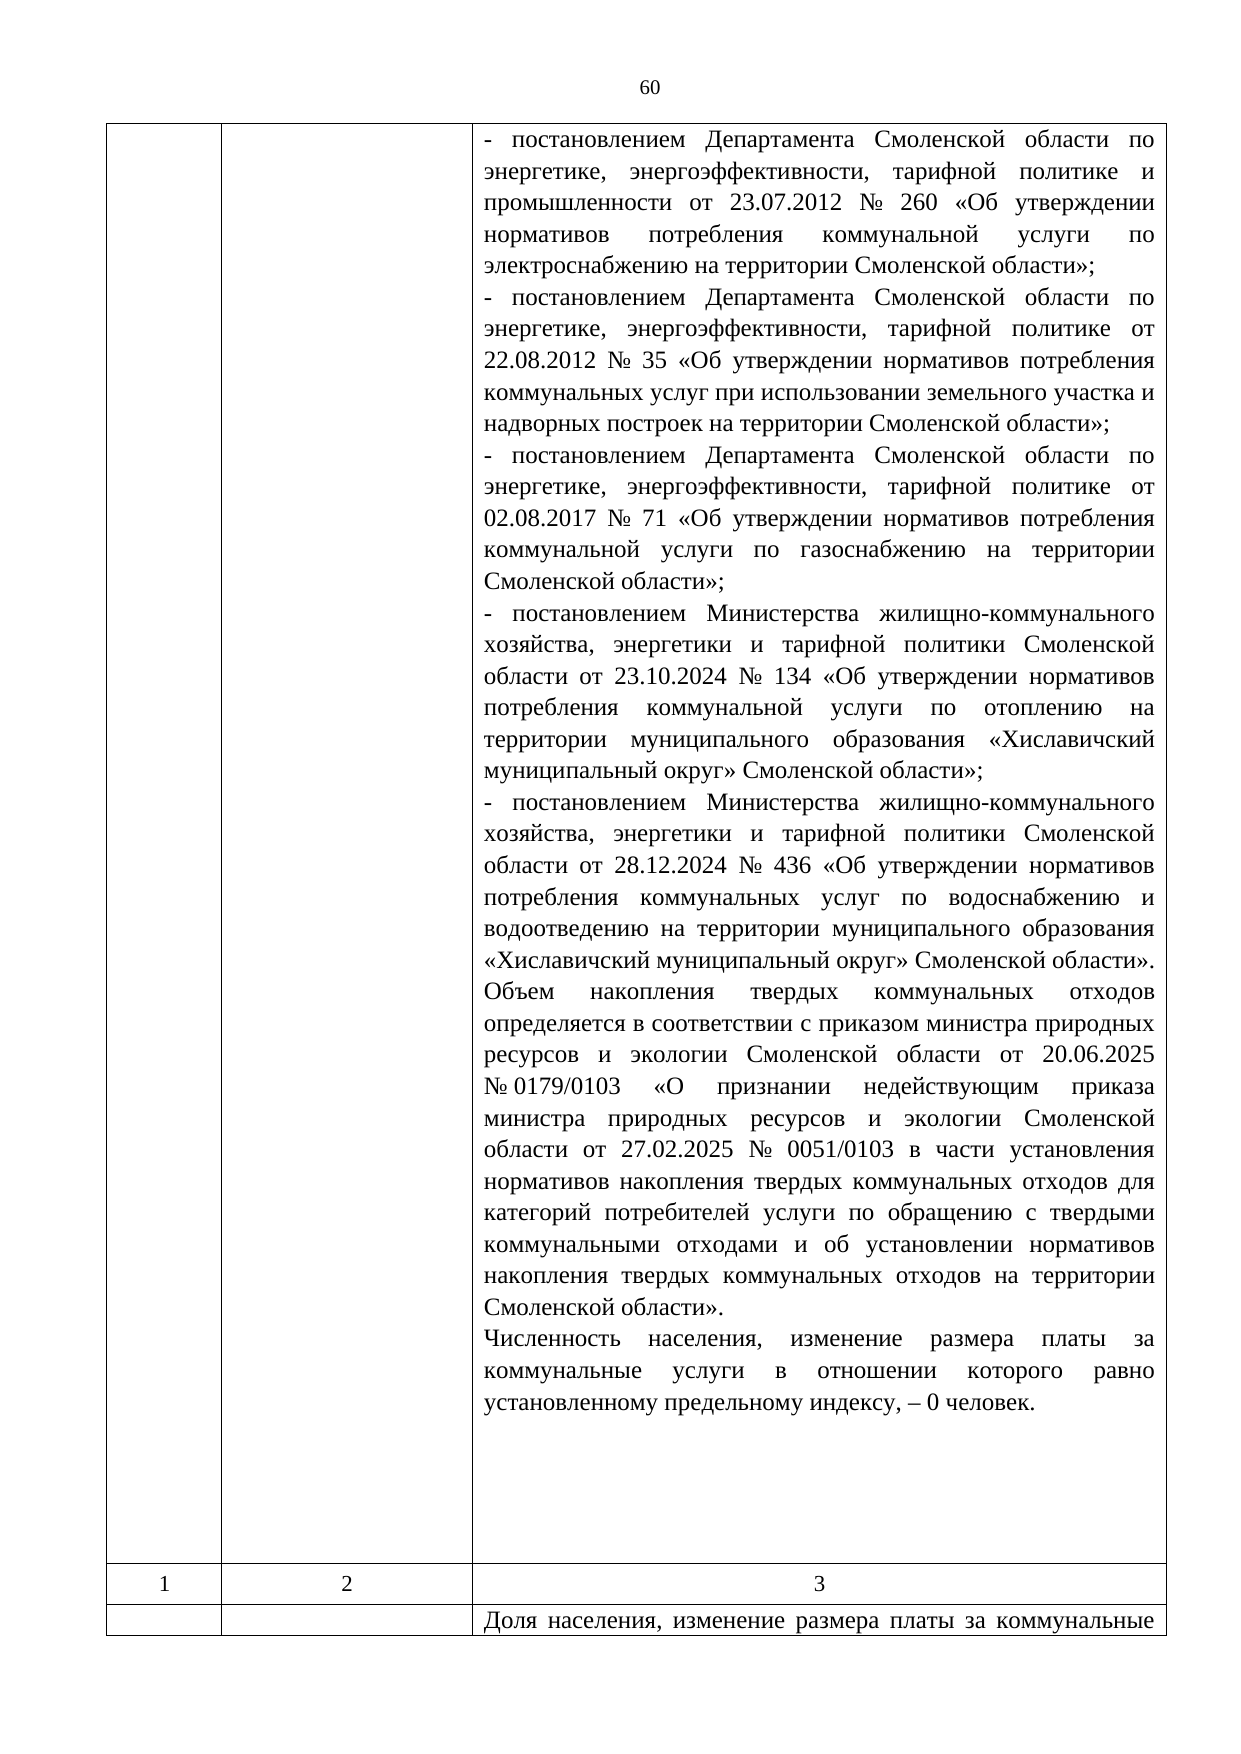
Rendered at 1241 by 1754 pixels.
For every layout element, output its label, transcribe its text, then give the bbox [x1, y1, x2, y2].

table_cell [222, 124, 472, 1563]
table_cell [222, 1605, 472, 1635]
table_cell [107, 124, 221, 1563]
table_cell 3 [473, 1564, 1166, 1604]
table_cell 2 [222, 1564, 472, 1604]
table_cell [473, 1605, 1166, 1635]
table_cell - постановлением Департамента Смоленской области по энергетике, энергоэффективности, тарифной политике и промышленности от 23.07.2012 № 260 «Об утверждении нормативов потребления коммунальной услуги по электроснабжению на территории Смоленской области»; - постановлением Департамента Смоленской области по энергетике, энергоэффективности, тарифной политике от 22.08.2012 № 35 «Об утверждении нормативов потребления коммунальных услуг при использовании земельного участка и надворных построек на территории Смоленской области»; - постановлением Департамента Смоленской области по энергетике, энергоэффективности, тарифной политике от 02.08.2017 № 71 «Об утверждении нормативов потребления коммунальной услуги по газоснабжению на территории Смоленской области»; - постановлением Министерства жилищно-коммунального хозяйства, энергетики и тарифной политики Смоленской области от 23.10.2024 № 134 «Об утверждении нормативов потребления коммунальной услуги по отоплению на территории муниципального образования «Хиславичский муниципальный округ» Смоленской области»; - постановлением Министерства жилищно-коммунального хозяйства, энергетики и тарифной политики Смоленской области от 28.12.2024 № 436 «Об утверждении нормативов потребления коммунальных услуг по водоснабжению и водоотведению на территории муниципального образования «Хиславичский муниципальный округ» Смоленской области». Объем накопления твердых коммунальных отходов определяется в соответствии с приказом министра природных ресурсов и экологии Смоленской области от 20.06.2025 № 0179/0103 «О признании недействующим приказа министра природных ресурсов и экологии Смоленской области от 27.02.2025 № 0051/0103 в части установления нормативов накопления твердых коммунальных отходов для категорий потребителей услуги по обращению с твердыми коммунальными отходами и об установлении нормативов накопления твердых коммунальных отходов на территории Смоленской области». Численность населения, изменение размера платы за коммунальные услуги в отношении которого равно установленному предельному индексу, – 0 человек. [473, 124, 1166, 1563]
table_cell [107, 1605, 221, 1635]
table_cell 1 [107, 1564, 221, 1604]
